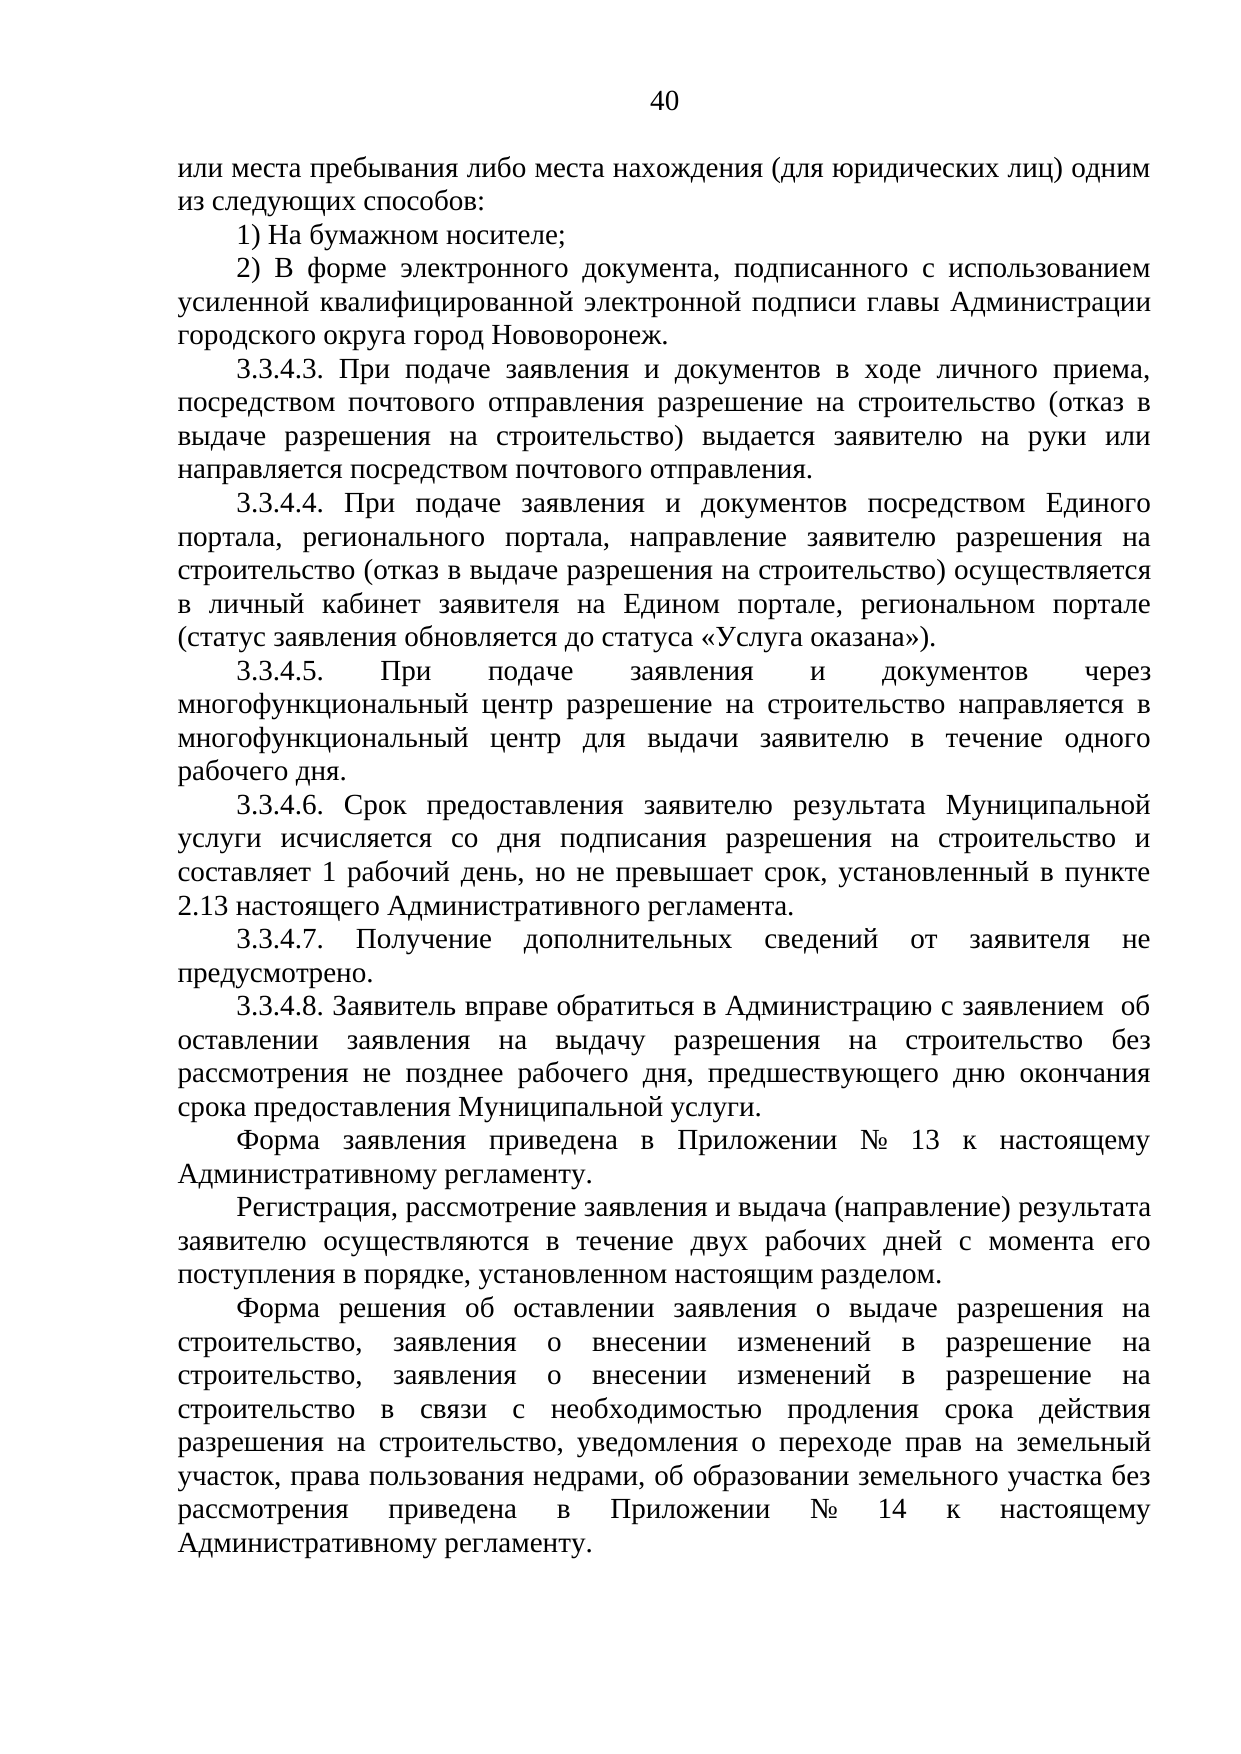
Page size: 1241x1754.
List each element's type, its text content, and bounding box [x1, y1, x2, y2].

text 3.3.4.4. При подаче заявления и документов посредством Единого портала, регионального портала, направление заявителю разрешения на строительство (отказ в выдаче разрешения на строительство) осуществляется в личный кабинет заявителя на Едином портале, региональном портале (статус заявления обновляется до статуса «Услуга оказана»). [177, 485, 1152, 653]
text Форма заявления приведена в Приложении № 13 к настоящему Административному регламенту. [177, 1122, 1152, 1189]
text 3.3.4.5. При подаче заявления и документов через многофункциональный центр разрешение на строительство направляется в многофункциональный центр для выдачи заявителю в течение одного рабочего дня. [177, 653, 1152, 787]
text 1) На бумажном носителе; [177, 217, 1152, 250]
text 2) В форме электронного документа, подписанного с использованием усиленной квалифицированной электронной подписи главы Администрации городского округа город Нововоронеж. [177, 250, 1152, 351]
text 3.3.4.3. При подаче заявления и документов в ходе личного приема, посредством почтового отправления разрешение на строительство (отказ в выдаче разрешения на строительство) выдается заявителю на руки или направляется посредством почтового отправления. [177, 351, 1152, 485]
text Форма решения об оставлении заявления о выдаче разрешения на строительство, заявления о внесении изменений в разрешение на строительство, заявления о внесении изменений в разрешение на строительство в связи с необходимостью продления срока действия разрешения на строительство, уведомления о переходе прав на земельный участок, права пользования недрами, об образовании земельного участка без рассмотрения приведена в Приложении № 14 к настоящему Административному регламенту. [177, 1290, 1152, 1558]
text Регистрация, рассмотрение заявления и выдача (направление) результата заявителю осуществляются в течение двух рабочих дней с момента его поступления в порядке, установленном настоящим разделом. [177, 1189, 1152, 1290]
text 3.3.4.7. Получение дополнительных сведений от заявителя не предусмотрено. [177, 921, 1152, 988]
text 3.3.4.6. Срок предоставления заявителю результата Муниципальной услуги исчисляется со дня подписания разрешения на строительство и составляет 1 рабочий день, но не превышает срок, установленный в пункте 2.13 настоящего Административного регламента. [177, 787, 1152, 921]
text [177, 150, 1152, 217]
text 3.3.4.8. Заявитель вправе обратиться в Администрацию с заявлением об оставлении заявления на выдачу разрешения на строительство без рассмотрения не позднее рабочего дня, предшествующего дню окончания срока предоставления Муниципальной услуги. [177, 988, 1152, 1122]
